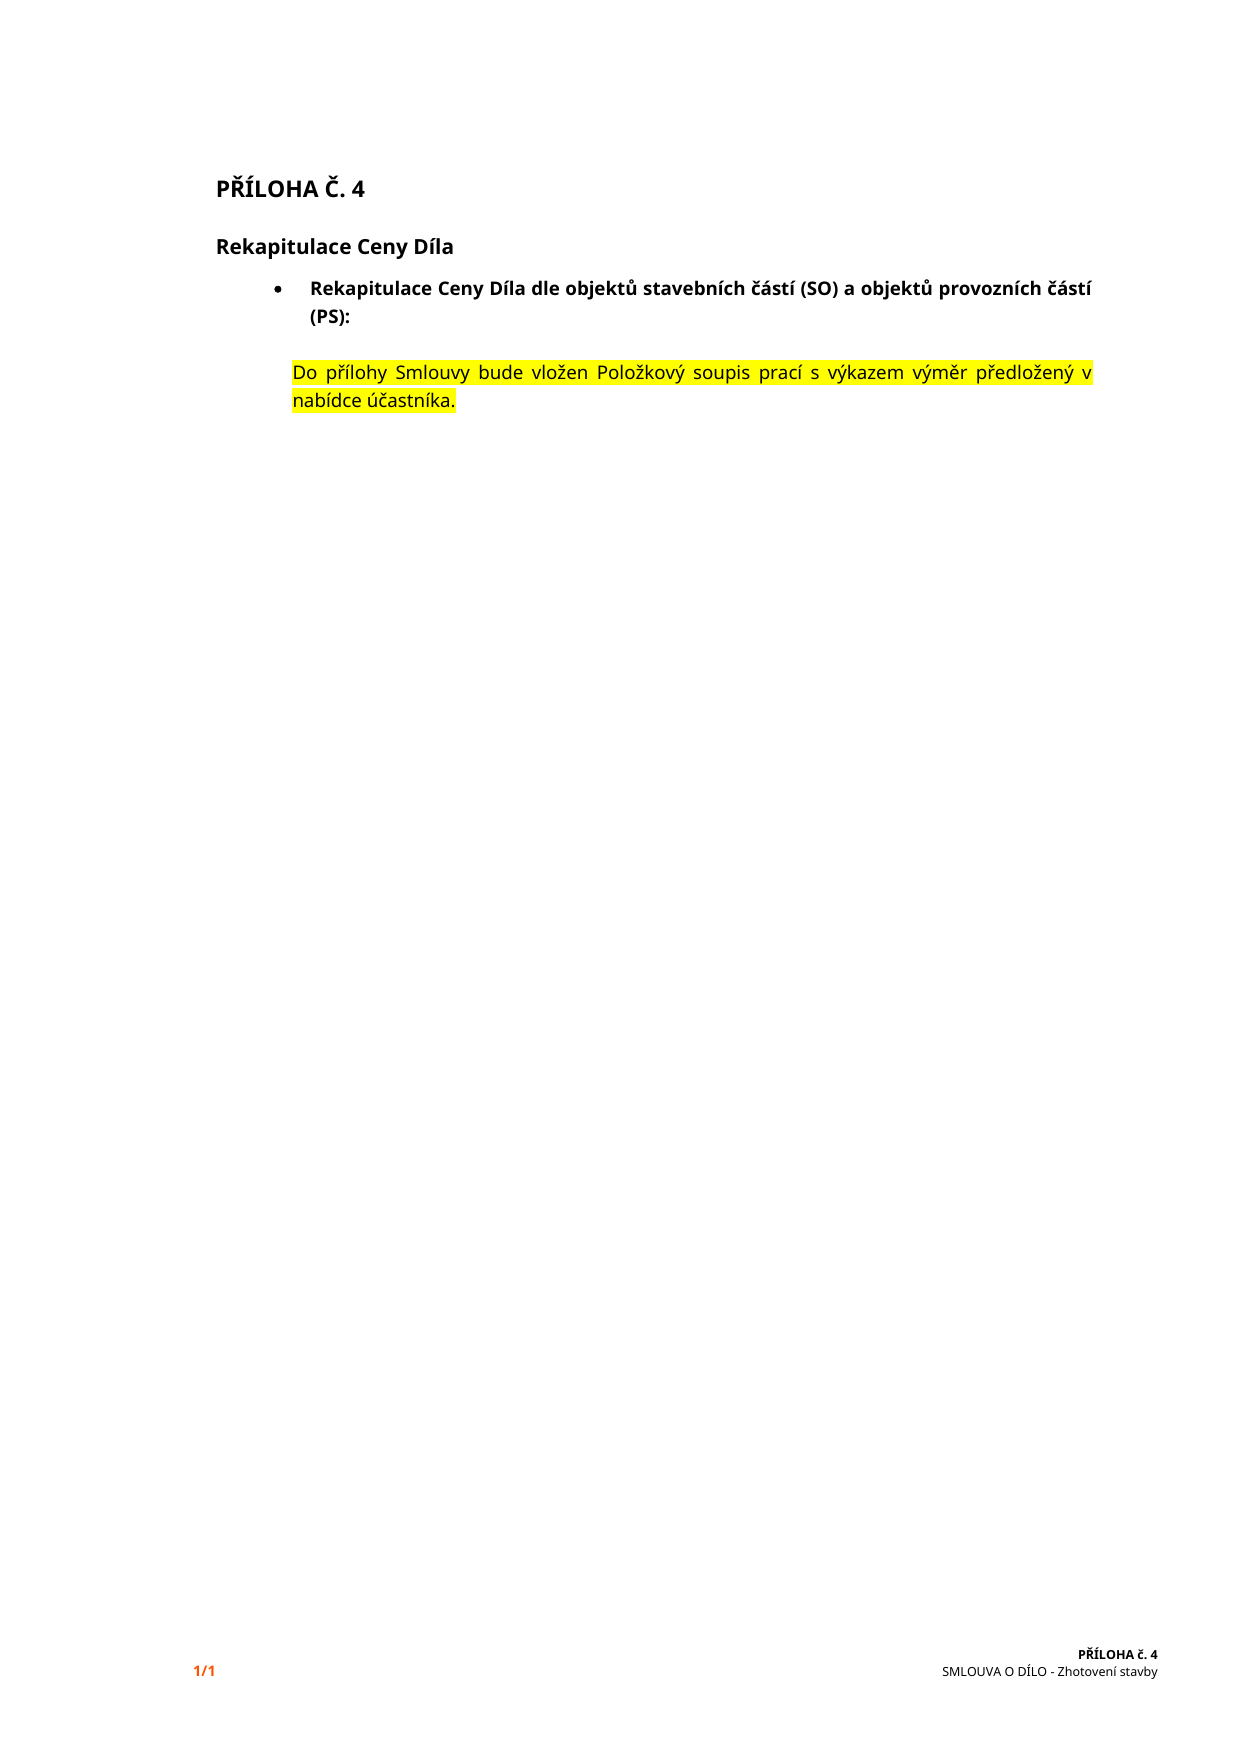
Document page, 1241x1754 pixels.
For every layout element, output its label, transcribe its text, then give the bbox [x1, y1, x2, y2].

text Příloha č. 4 [216, 172, 1093, 204]
text Rekapitulace Ceny Díla [216, 232, 1093, 260]
list Do přílohy Smlouvy bude vložen Položkový soupis prací s výkazem výměr předložený v nabídce účastníka. [292, 385, 1093, 413]
text Rekapitulace Ceny Díla dle objektů stavebních částí (SO) a objektů provozních částí (PS): [274, 276, 1093, 329]
